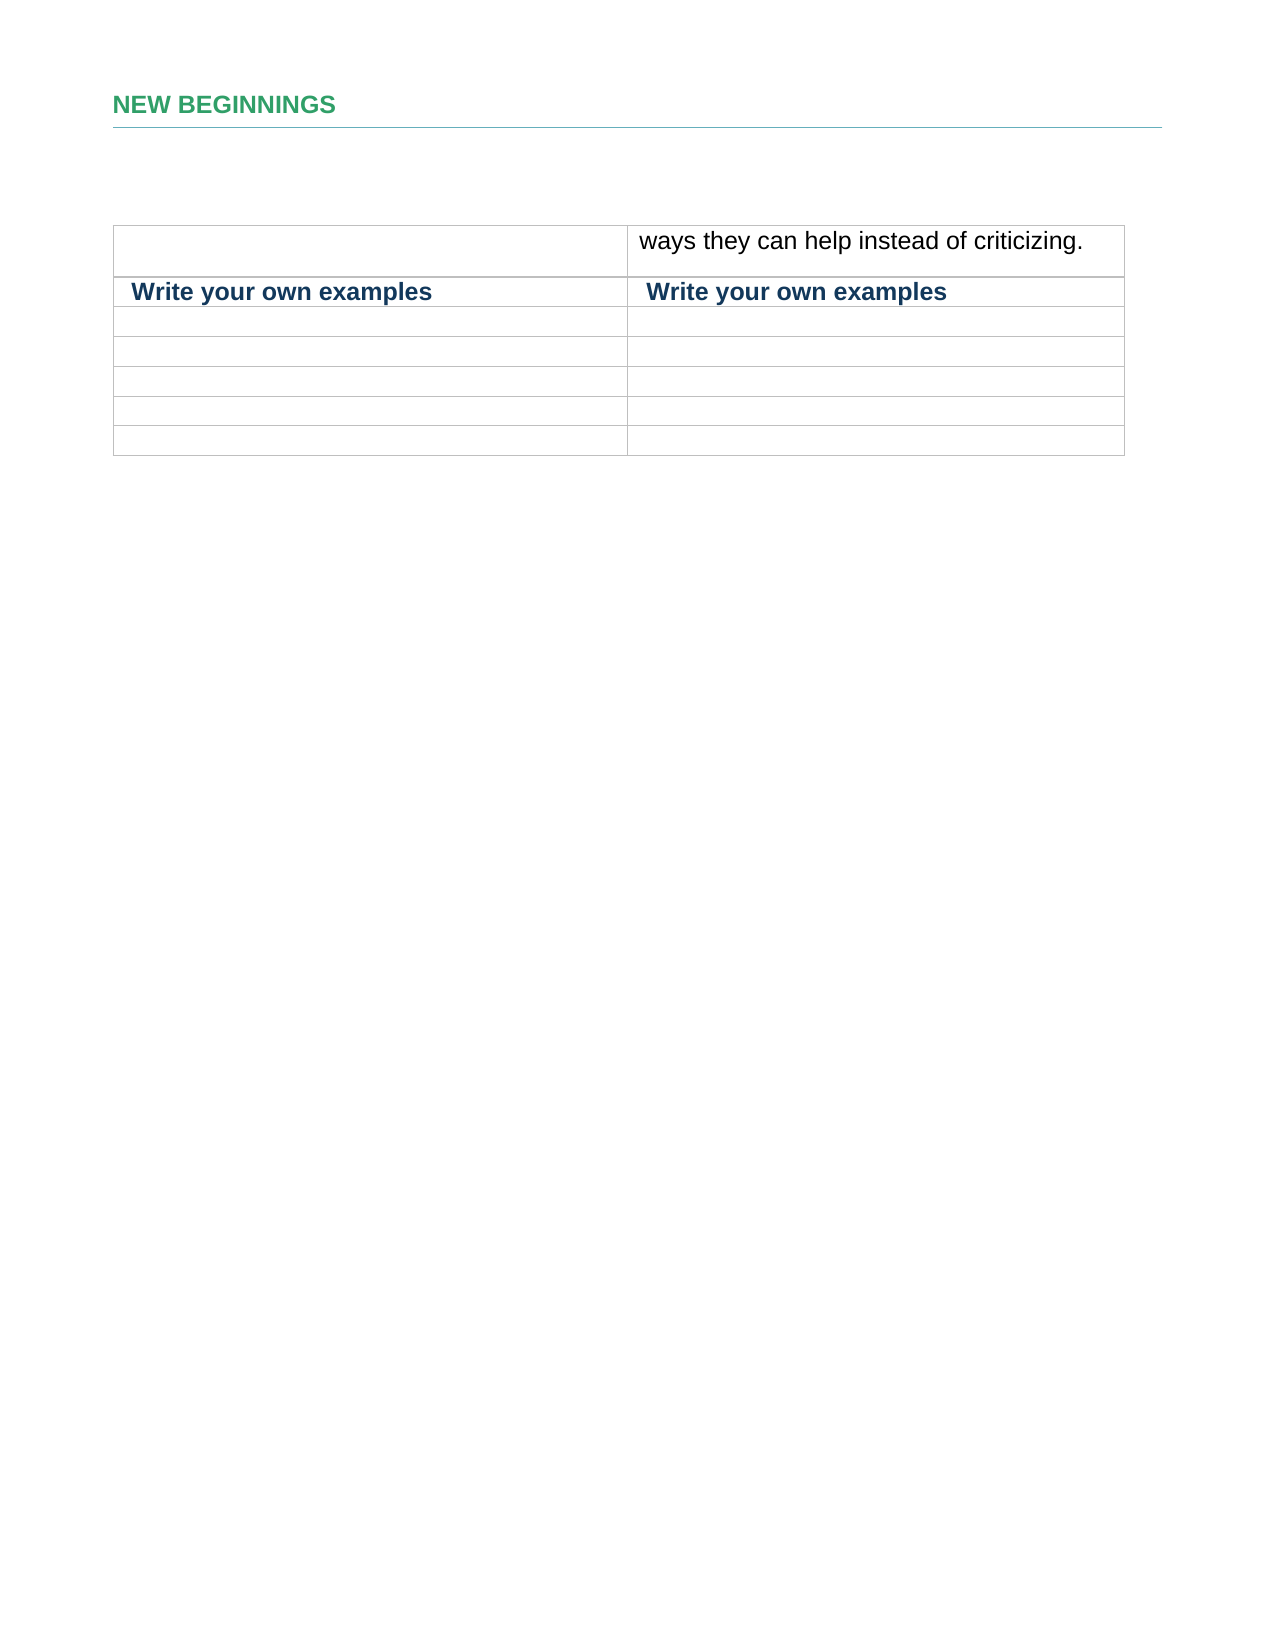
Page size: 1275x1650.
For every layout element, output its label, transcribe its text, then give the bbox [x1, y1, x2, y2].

table_cell [628, 367, 1124, 396]
table_cell [114, 307, 627, 336]
table_cell Write your own examples [114, 278, 627, 306]
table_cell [114, 226, 627, 276]
table_cell [628, 307, 1124, 336]
table_cell [114, 337, 627, 366]
table_cell [628, 397, 1124, 425]
table_cell [628, 337, 1124, 366]
table_cell [114, 367, 627, 396]
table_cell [628, 226, 1124, 276]
table_cell [114, 426, 627, 455]
table_cell [628, 426, 1124, 455]
table_cell [114, 397, 627, 425]
table_cell Write your own examples [628, 278, 1124, 306]
